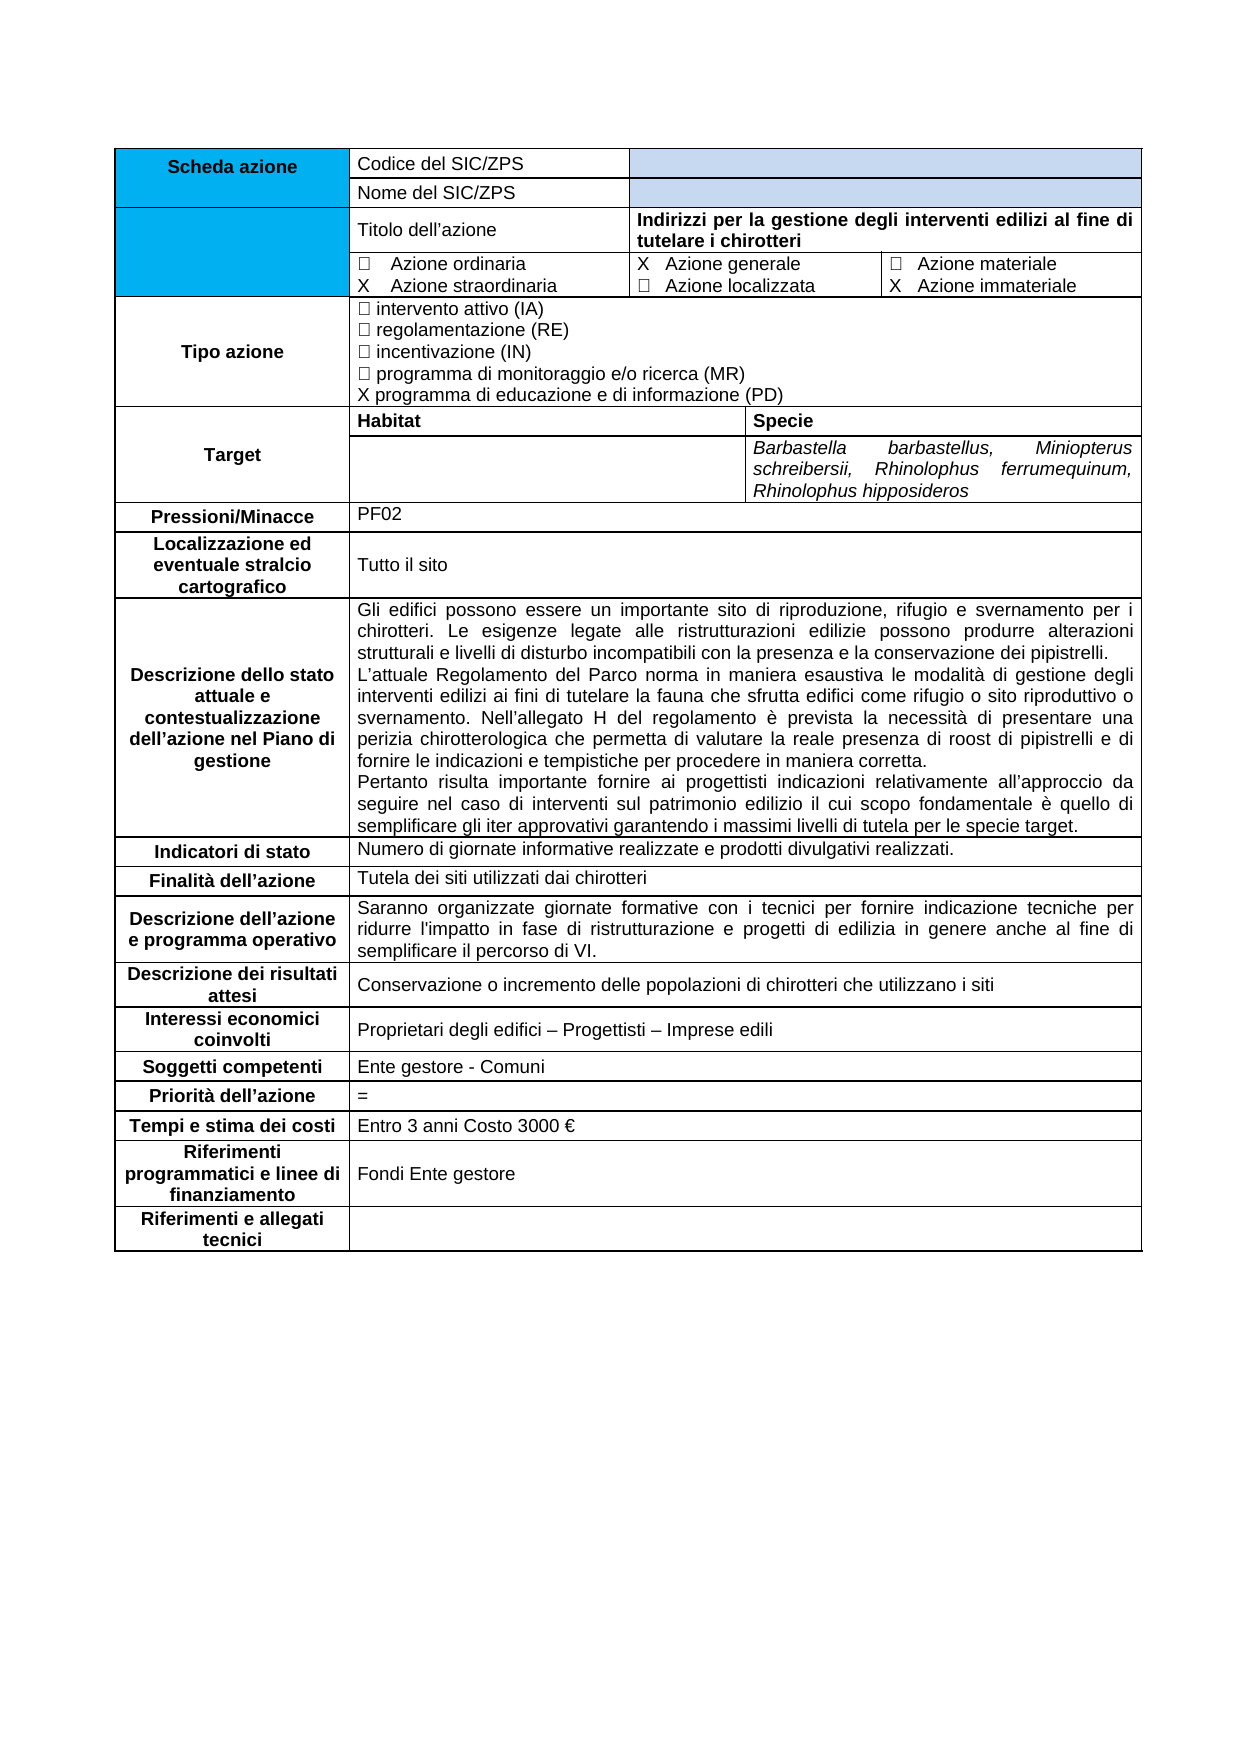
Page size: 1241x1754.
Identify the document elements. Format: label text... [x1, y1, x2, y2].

table_cell Specie [746, 407, 1141, 435]
table_cell Saranno organizzate giornate formative con i tecnici per fornire indicazione tecniche per ridurre l'impatto in fase di ristrutturazione e progetti di edilizia in genere anche al fine di semplificare il percorso di VI. [350, 897, 1141, 961]
table_cell Finalità dell’azione [116, 867, 349, 895]
table_cell  Azione ordinaria X Azione straordinaria [350, 253, 629, 296]
table_cell Tipo azione [116, 297, 349, 406]
table_header [630, 149, 1141, 177]
table_cell Descrizione dell’azione e programma operativo [116, 897, 349, 961]
table_cell Numero di giornate informative realizzate e prodotti divulgativi realizzati. [350, 838, 1141, 866]
table_cell Interessi economici coinvolti [116, 1008, 349, 1051]
table_cell [116, 208, 349, 296]
table_cell [350, 437, 745, 501]
table_cell Conservazione o incremento delle popolazioni di chirotteri che utilizzano i siti [350, 963, 1141, 1006]
table_cell Fondi Ente gestore [350, 1141, 1141, 1206]
table_cell  Azione materiale X Azione immateriale [882, 253, 1141, 296]
table_cell Gli edifici possono essere un importante sito di riproduzione, rifugio e svernamento per i chirotteri. Le esigenze legate alle ristrutturazioni edilizie possono produrre alterazioni strutturali e livelli di disturbo incompatibili con la presenza e la conservazione dei pipistrelli. L’attuale Regolamento del Parco norma in maniera esaustiva le modalità di gestione degli interventi edilizi ai fini di tutelare la fauna che sfrutta edifici come rifugio o sito riproduttivo o svernamento. Nell’allegato H del regolamento è prevista la necessità di presentare una perizia chirotterologica che permetta di valutare la reale presenza di roost di pipistrelli e di fornire le indicazioni e tempistiche per procedere in maniera corretta. Pertanto risulta importante fornire ai progettisti indicazioni relativamente all’approccio da seguire nel caso di interventi sul patrimonio edilizio il cui scopo fondamentale è quello di semplificare gli iter approvativi garantendo i massimi livelli di tutela per le specie target. [350, 599, 1141, 836]
table_cell Riferimenti programmatici e linee di finanziamento [116, 1141, 349, 1206]
table_cell Indicatori di stato [116, 838, 349, 866]
table_cell X Azione generale  Azione localizzata [630, 253, 881, 296]
table_cell Localizzazione ed eventuale stralcio cartografico [116, 533, 349, 597]
table_cell Habitat [350, 407, 745, 435]
table_cell Riferimenti e allegati tecnici [116, 1207, 349, 1250]
table_cell Soggetti competenti [116, 1052, 349, 1080]
table_header Codice del SIC/ZPS [350, 149, 629, 177]
table_cell Nome del SIC/ZPS [350, 179, 629, 207]
table_cell = [350, 1082, 1141, 1110]
table_cell [630, 179, 1141, 207]
table_cell Descrizione dei risultati attesi [116, 963, 349, 1006]
table_cell Target [116, 407, 349, 501]
table_cell Tutela dei siti utilizzati dai chirotteri [350, 867, 1141, 895]
table_cell Tutto il sito [350, 533, 1141, 597]
table_cell Tempi e stima dei costi [116, 1112, 349, 1139]
table_header Scheda azione [116, 149, 349, 207]
table_cell Descrizione dello stato attuale e contestualizzazione dell’azione nel Piano di gestione [116, 599, 349, 836]
table_cell  intervento attivo (IA)  regolamentazione (RE)  incentivazione (IN)  programma di monitoraggio e/o ricerca (MR) X programma di educazione e di informazione (PD) [350, 298, 1141, 406]
table_cell PF02 [350, 503, 1141, 531]
table_cell Proprietari degli edifici – Progettisti – Imprese edili [350, 1008, 1141, 1051]
table_cell Pressioni/Minacce [116, 503, 349, 531]
table_cell Ente gestore - Comuni [350, 1052, 1141, 1080]
table_cell Priorità dell’azione [116, 1082, 349, 1110]
table_cell Entro 3 anni Costo 3000 € [350, 1112, 1141, 1139]
table_cell Indirizzi per la gestione degli interventi edilizi al fine di tutelare i chirotteri [630, 208, 1141, 251]
table_cell [350, 1207, 1141, 1250]
table_cell Barbastella barbastellus, Miniopterus schreibersii, Rhinolophus ferrumequinum, Rhinolophus hipposideros [746, 437, 1141, 501]
table_cell Titolo dell’azione [350, 208, 629, 251]
